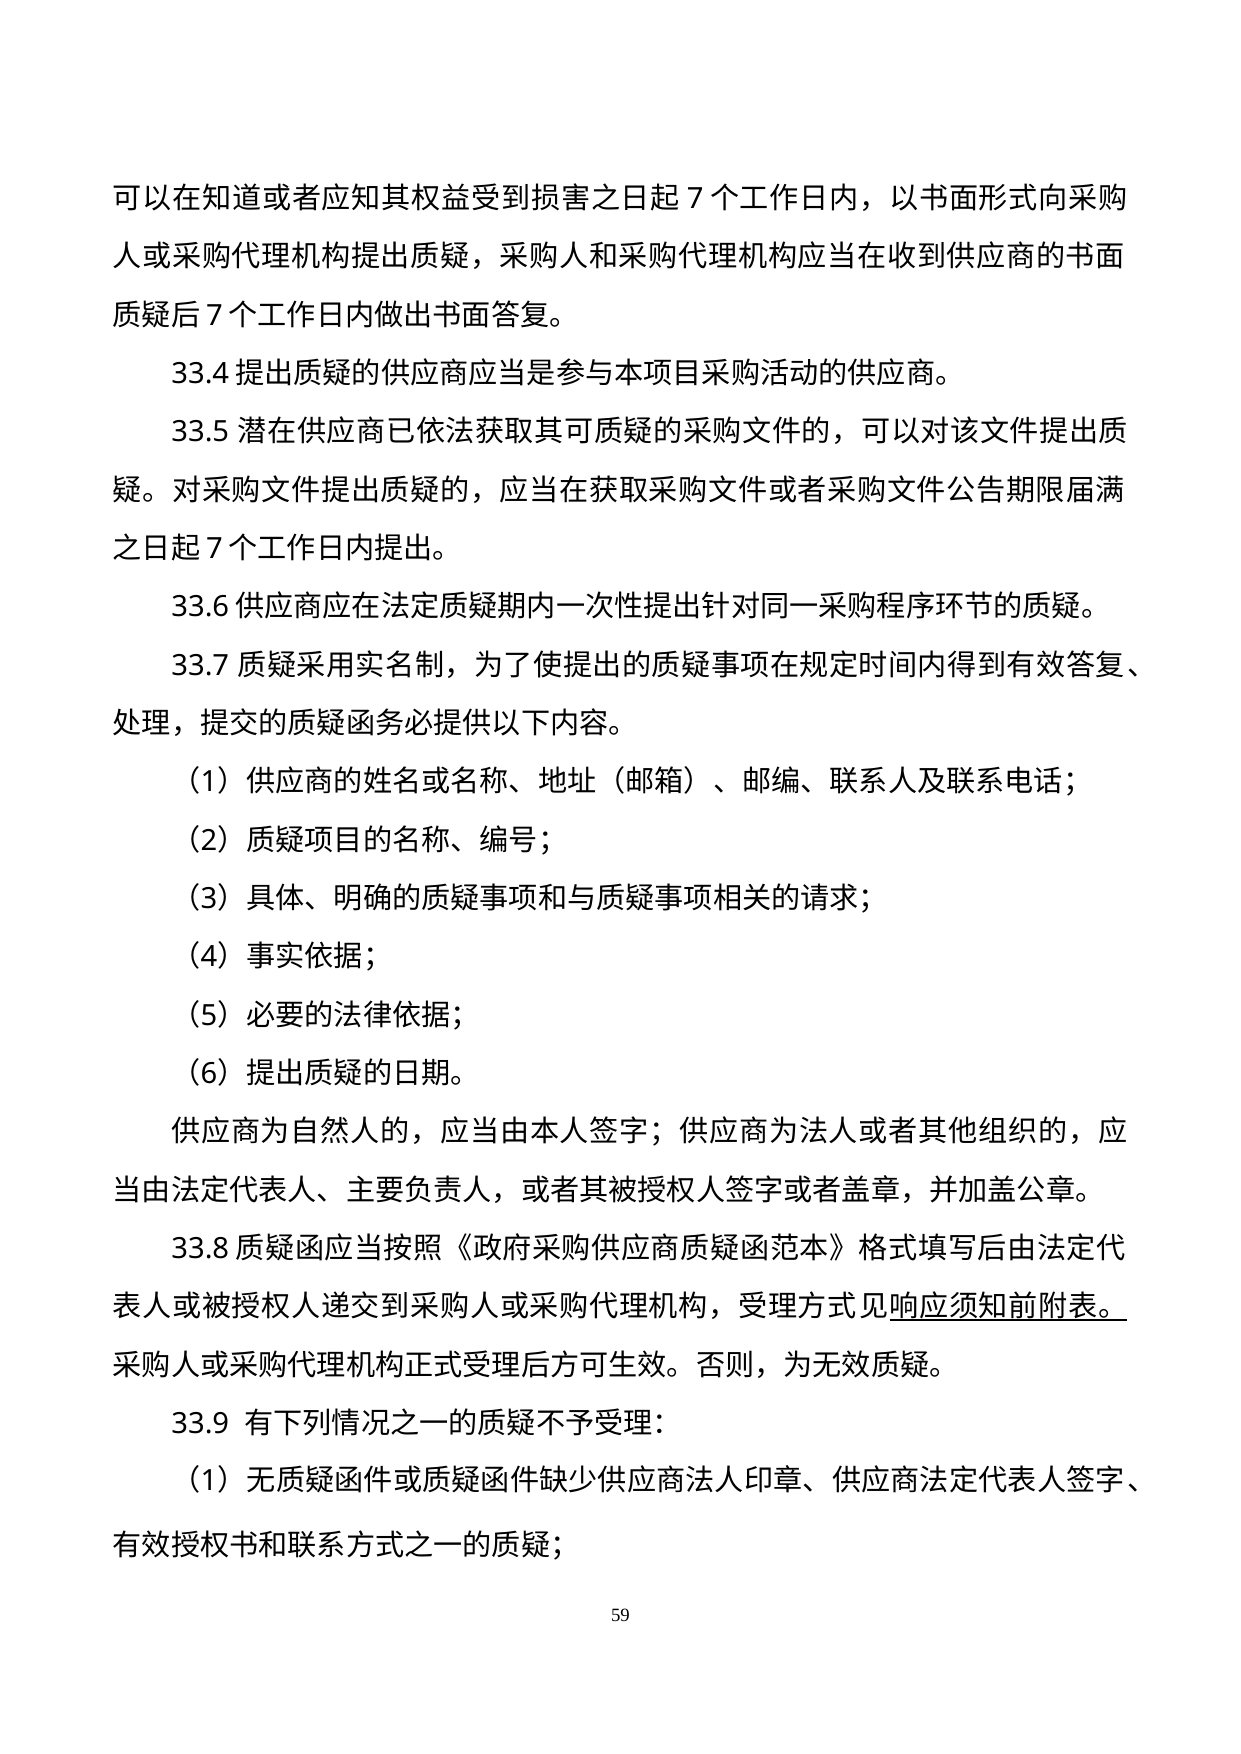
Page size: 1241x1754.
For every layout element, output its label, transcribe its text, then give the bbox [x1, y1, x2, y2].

text （4）事实依据； [112, 920, 1128, 978]
text （1）无质疑函件或质疑函件缺少供应商法人印章、供应商法定代表人签字、有效授权书和联系方式之一的质疑； [112, 1445, 1128, 1575]
text 33.8质疑函应当按照《政府采购供应商质疑函范本》格式填写后由法定代表人或被授权人递交到采购人或采购代理机构，受理方式见响应须知前附表。采购人或采购代理机构正式受理后方可生效。否则，为无效质疑。 [112, 1212, 1128, 1387]
text 33.6供应商应在法定质疑期内一次性提出针对同一采购程序环节的质疑。 [112, 570, 1128, 628]
text （6）提出质疑的日期。 [112, 1037, 1128, 1095]
text 33.5 潜在供应商已依法获取其可质疑的采购文件的，可以对该文件提出质疑。对采购文件提出质疑的，应当在获取采购文件或者采购文件公告期限届满之日起7个工作日内提出。 [112, 395, 1128, 570]
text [112, 162, 1128, 337]
text 33.4提出质疑的供应商应当是参与本项目采购活动的供应商。 [112, 337, 1128, 395]
text 33.9 有下列情况之一的质疑不予受理： [112, 1387, 1128, 1445]
text （1）供应商的姓名或名称、地址（邮箱）、邮编、联系人及联系电话； [112, 745, 1128, 803]
text 供应商为自然人的，应当由本人签字；供应商为法人或者其他组织的，应当由法定代表人、主要负责人，或者其被授权人签字或者盖章，并加盖公章。 [112, 1095, 1128, 1212]
text 33.7 质疑采用实名制，为了使提出的质疑事项在规定时间内得到有效答复、处理，提交的质疑函务必提供以下内容。 [112, 628, 1128, 745]
text （5）必要的法律依据； [112, 978, 1128, 1037]
text （3）具体、明确的质疑事项和与质疑事项相关的请求； [112, 862, 1128, 920]
text （2）质疑项目的名称、编号； [112, 803, 1128, 862]
